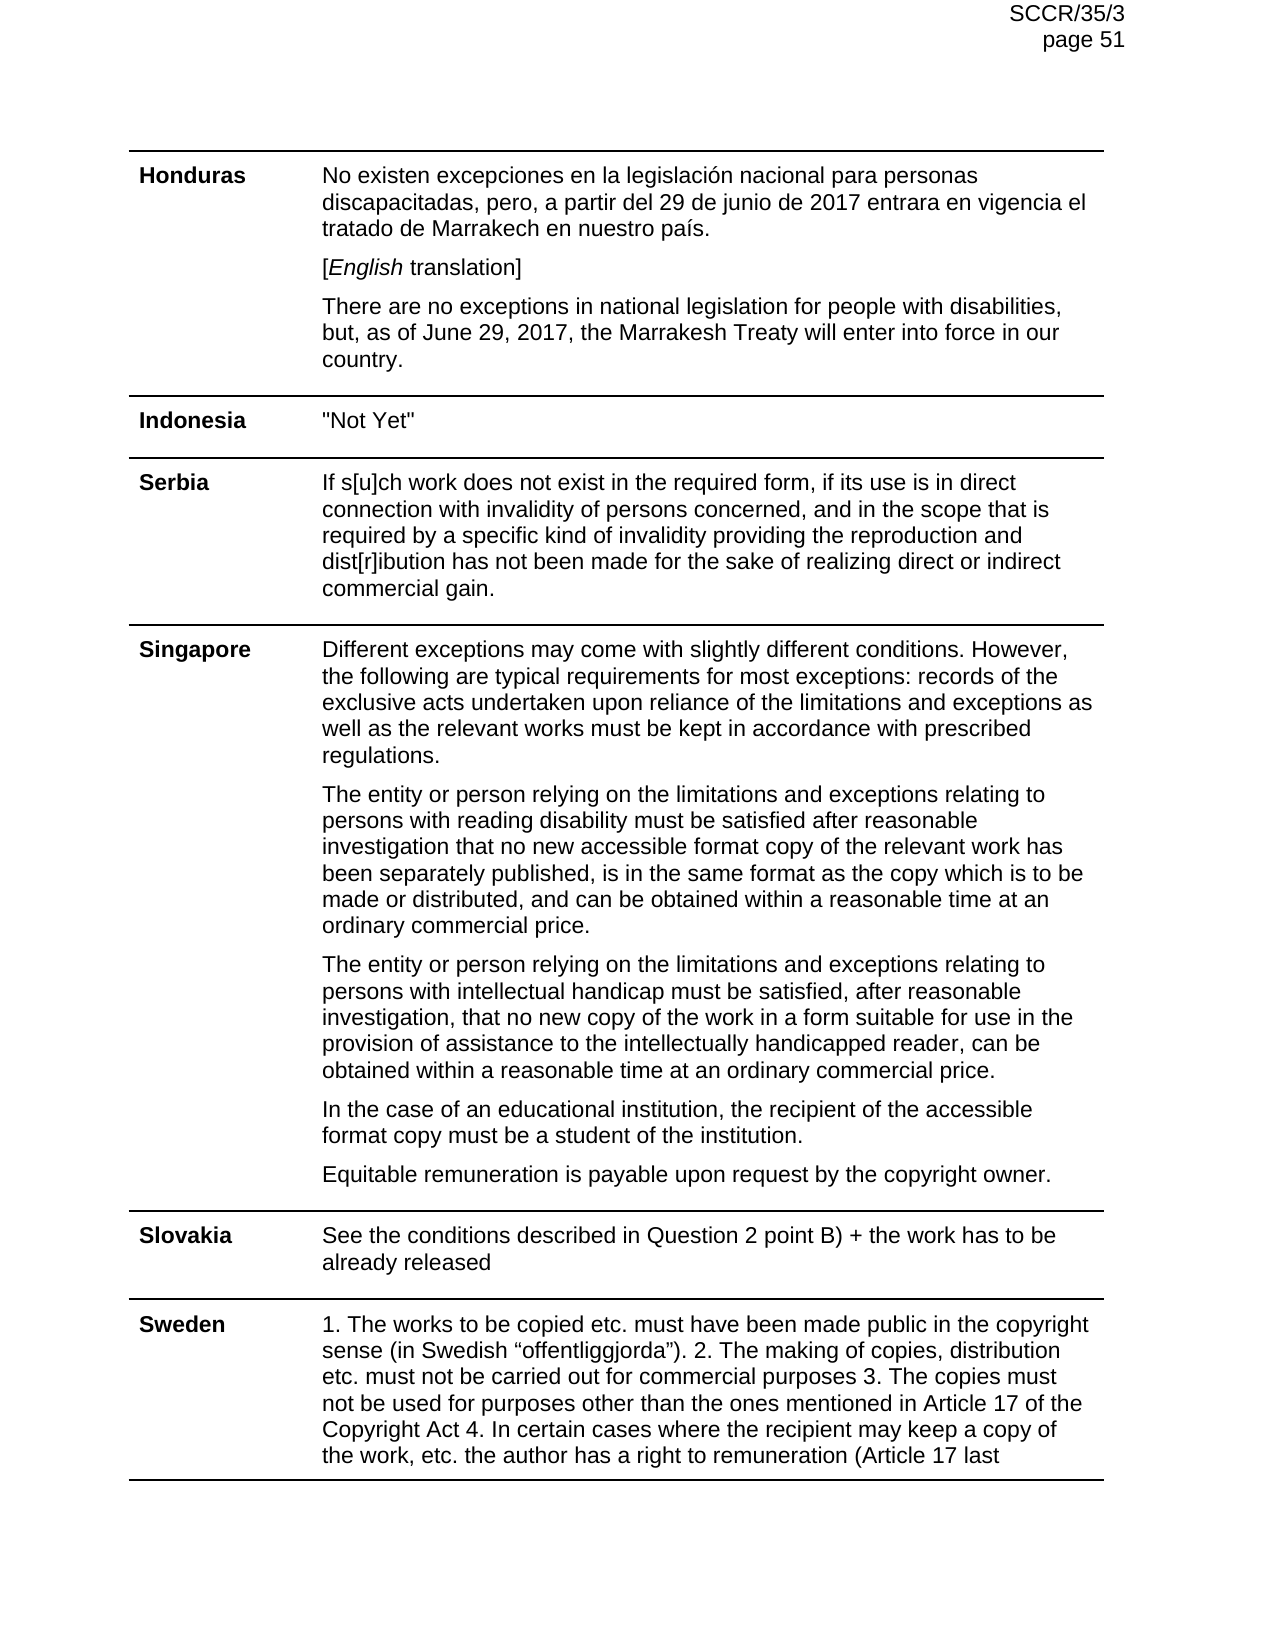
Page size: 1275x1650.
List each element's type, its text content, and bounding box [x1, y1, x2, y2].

table_cell Different exceptions may come with slightly different conditions. However, the following are typical requirements for most exceptions: records of the exclusive acts undertaken upon reliance of the limitations and exceptions as well as the relevant works must be kept in accordance with prescribed regulations. The entity or person relying on the limitations and exceptions relating to persons with reading disability must be satisfied after reasonable investigation that no new accessible format copy of the relevant work has been separately published, is in the same format as the copy which is to be made or distributed, and can be obtained within a reasonable time at an ordinary commercial price. The entity or person relying on the limitations and exceptions relating to persons with intellectual handicap must be satisfied, after reasonable investigation, that no new copy of the work in a form suitable for use in the provision of assistance to the intellectually handicapped reader, can be obtained within a reasonable time at an ordinary commercial price. In the case of an educational institution, the recipient of the accessible format copy must be a student of the institution. Equitable remuneration is payable upon request by the copyright owner. [311, 626, 1103, 1210]
table_cell If s[u]ch work does not exist in the required form, if its use is in direct connection with invalidity of persons concerned, and in the scope that is required by a specific kind of invalidity providing the reproduction and dist[r]ibution has not been made for the sake of realizing direct or indirect commercial gain. [311, 459, 1103, 624]
table_cell Honduras [129, 152, 311, 395]
table_cell Indonesia [129, 397, 311, 457]
table_cell Singapore [129, 626, 311, 1210]
table_cell Serbia [129, 459, 311, 624]
table_cell Sweden [129, 1300, 311, 1479]
table_cell See the conditions described in Question 2 point B) + the work has to be already released [311, 1212, 1103, 1298]
table_cell "Not Yet" [311, 397, 1103, 457]
table_cell No existen excepciones en la legislación nacional para personas discapacitadas, pero, a partir del 29 de junio de 2017 entrara en vigencia el tratado de Marrakech en nuestro país. [English translation] There are no exceptions in national legislation for people with disabilities, but, as of June 29, 2017, the Marrakesh Treaty will enter into force in our country. [311, 152, 1103, 395]
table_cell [311, 1300, 1103, 1479]
table_cell Slovakia [129, 1212, 311, 1298]
